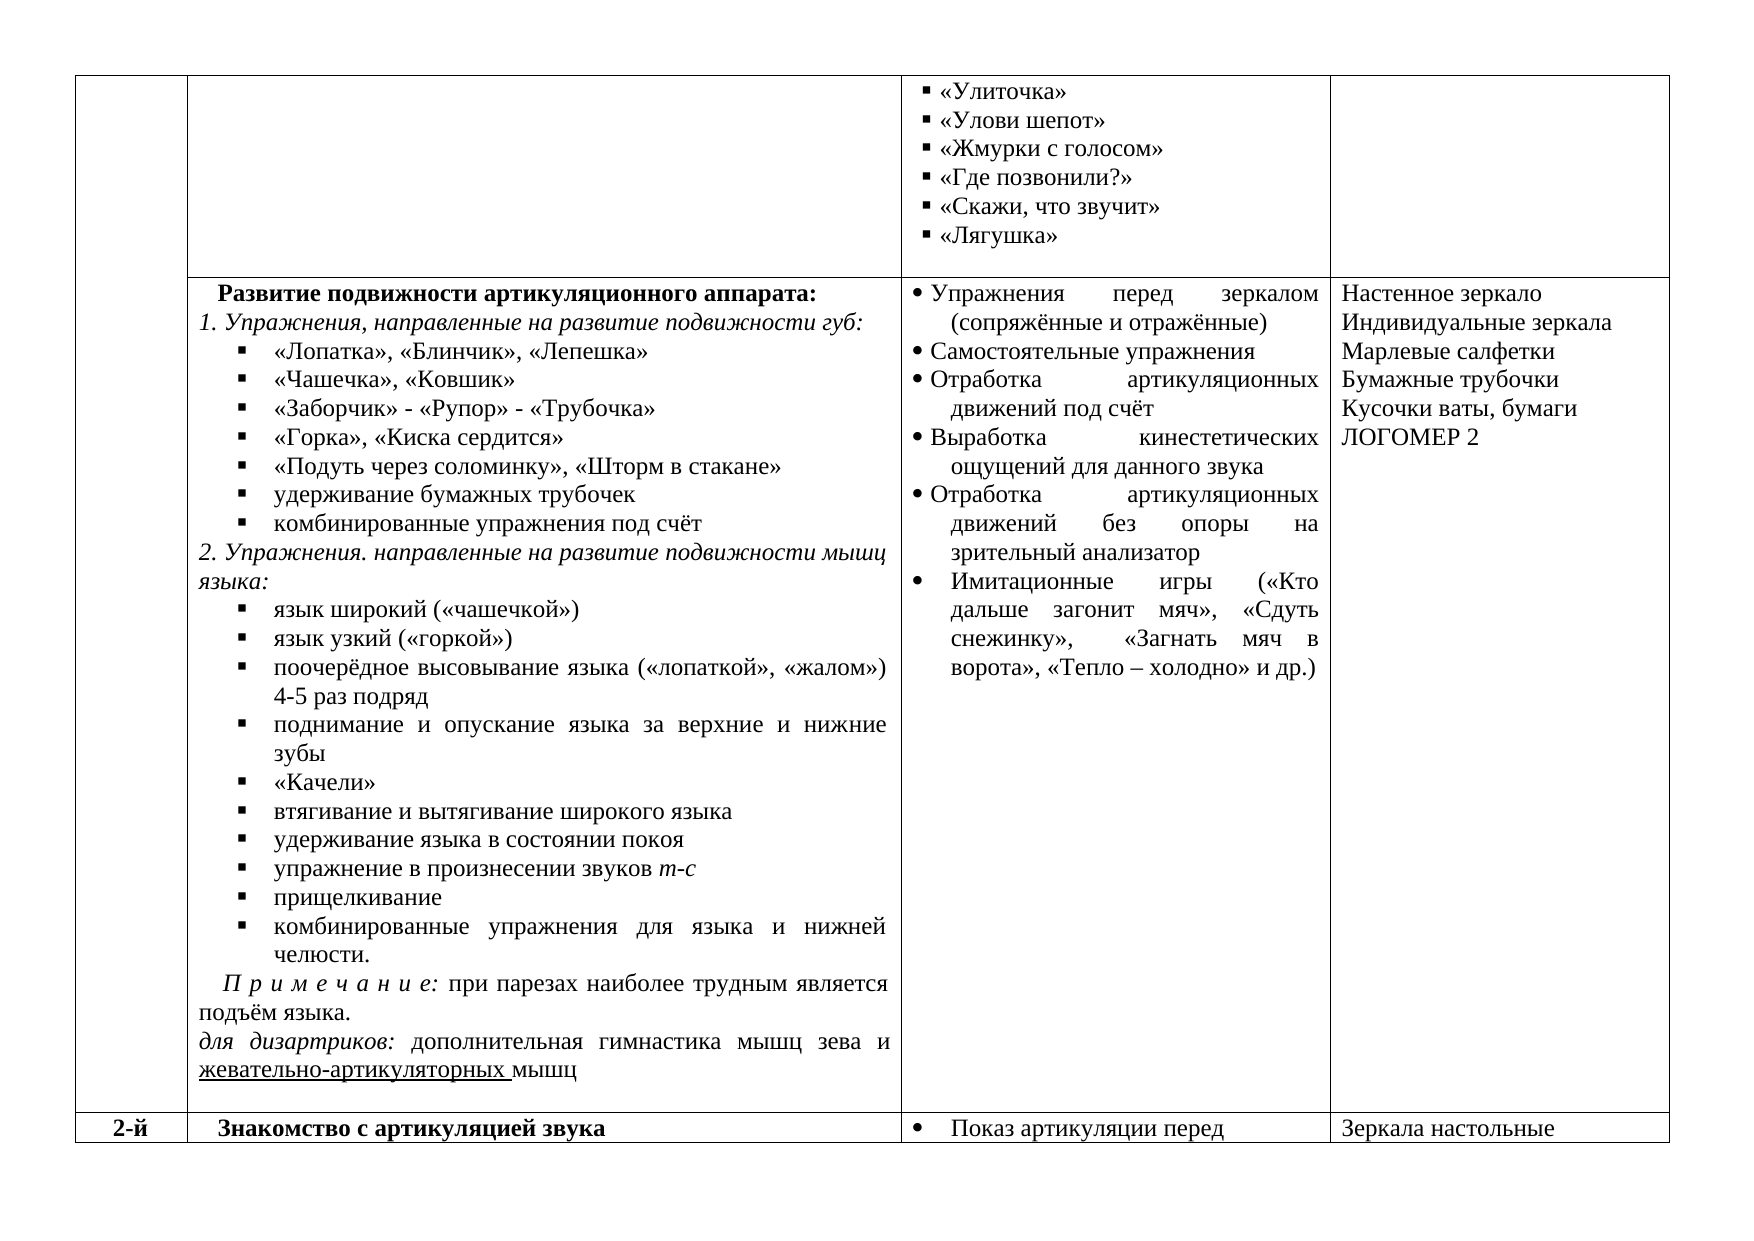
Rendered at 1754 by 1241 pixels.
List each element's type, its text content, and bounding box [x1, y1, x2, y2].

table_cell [188, 1113, 901, 1142]
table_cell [902, 76, 1330, 277]
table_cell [188, 76, 901, 277]
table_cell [1331, 76, 1669, 277]
table_cell Настенное зеркало Индивидуальные зеркала Марлевые салфетки Бумажные трубочки Кусочки ваты, бумаги ЛОГОМЕР 2 [1331, 278, 1669, 1112]
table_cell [76, 1113, 187, 1142]
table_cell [1331, 1113, 1669, 1142]
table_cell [902, 1113, 1330, 1142]
table_cell Развитие подвижности артикуляционного аппарата: 1. Упражнения, направленные на развитие подвижности губ: «Лопатка», «Блинчик», «Лепешка» «Чашечка», «Ковшик» «Заборчик» - «Рупор» - «Трубочка» «Горка», «Киска сердится» «Подуть через соломинку», «Шторм в стакане» удерживание бумажных трубочек комбинированные упражнения под счёт 2. Упражнения. направленные на развитие подвижности мышц языка: язык широкий («чашечкой») язык узкий («горкой») поочерёдное высовывание языка («лопаткой», «жалом») 4-5 раз подряд поднимание и опускание языка за верхние и нижние зубы «Качели» втягивание и вытягивание широкого языка удерживание языка в состоянии покоя упражнение в произнесении звуков т-с прищелкивание комбинированные упражнения для языка и нижней челюсти. П р и м е ч а н и е: при парезах наиболее трудным является подъём языка. для дuзартриков: дополнительная гимнастика мышц зева и жевательно-артикуляторных мышц [188, 278, 901, 1112]
table_cell Упражнения перед зеркалом (сопряжённые и отражённые) Самостоятельные упражнения Отработка артикуляционных движений под счёт Выработка кинестетических ощущений для данного звука Отработка артикуляционных движений без опоры на зрительный анализатор Имитационные игры («Кто дальше загонит мяч», «Сдуть снежинку», «Загнать мяч в ворота», «Тепло – холодно» и др.) [902, 278, 1330, 1112]
